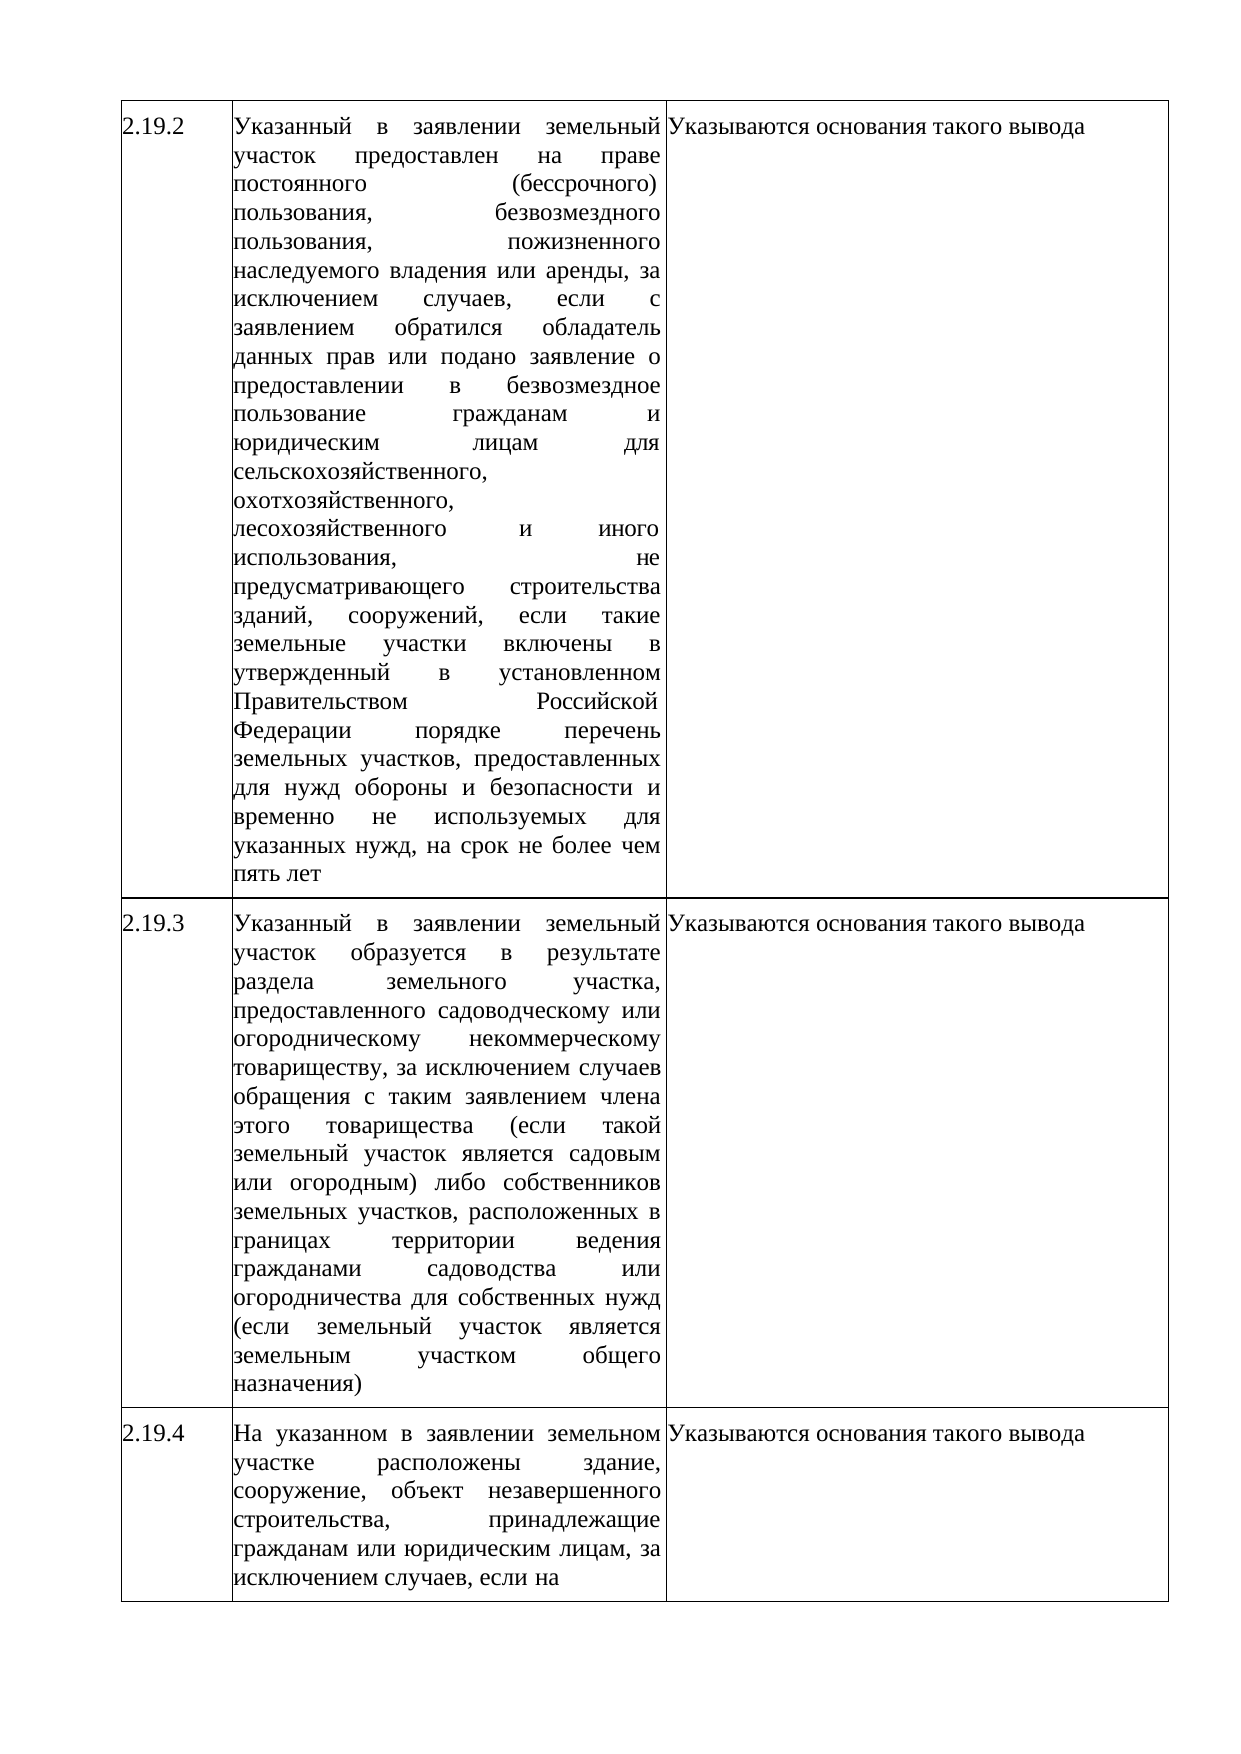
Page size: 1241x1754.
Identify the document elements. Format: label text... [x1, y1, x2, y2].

table_header 2.19.2 [122, 101, 232, 897]
table_cell Указываются основания такого вывода [667, 899, 1168, 1407]
table_cell Указываются основания такого вывода [667, 1408, 1168, 1601]
table_header Указанный в заявлении земельный участок предоставлен на праве постоянного (бессрочного) пользования, безвозмездного пользования, пожизненного наследуемого владения или аренды, за исключением случаев, если с заявлением обратился обладатель данных прав или подано заявление о предоставлении в безвозмездное пользование гражданам и юридическим лицам для сельскохозяйственного, охотхозяйственного, лесохозяйственного и иного использования, не предусматривающего строительства зданий, сооружений, если такие земельные участки включены в утвержденный в установленном Правительством Российской Федерации порядке перечень земельных участков, предоставленных для нужд обороны и безопасности и временно не используемых для указанных нужд, на срок не более чем пять лет [233, 101, 666, 897]
table_cell 2.19.4 [122, 1408, 232, 1601]
table_cell На указанном в заявлении земельном участке расположены здание, сооружение, объект незавершенного строительства, принадлежащие гражданам или юридическим лицам, за исключением случаев, если на [233, 1408, 666, 1601]
table_cell 2.19.3 [122, 899, 232, 1407]
table_cell Указанный в заявлении земельный участок образуется в результате раздела земельного участка, предоставленного садоводческому или огородническому некоммерческому товариществу, за исключением случаев обращения с таким заявлением члена этого товарищества (если такой земельный участок является садовым или огородным) либо собственников земельных участков, расположенных в границах территории ведения гражданами садоводства или огородничества для собственных нужд (если земельный участок является земельным участком общего назначения) [233, 899, 666, 1407]
table_header Указываются основания такого вывода [667, 101, 1168, 897]
